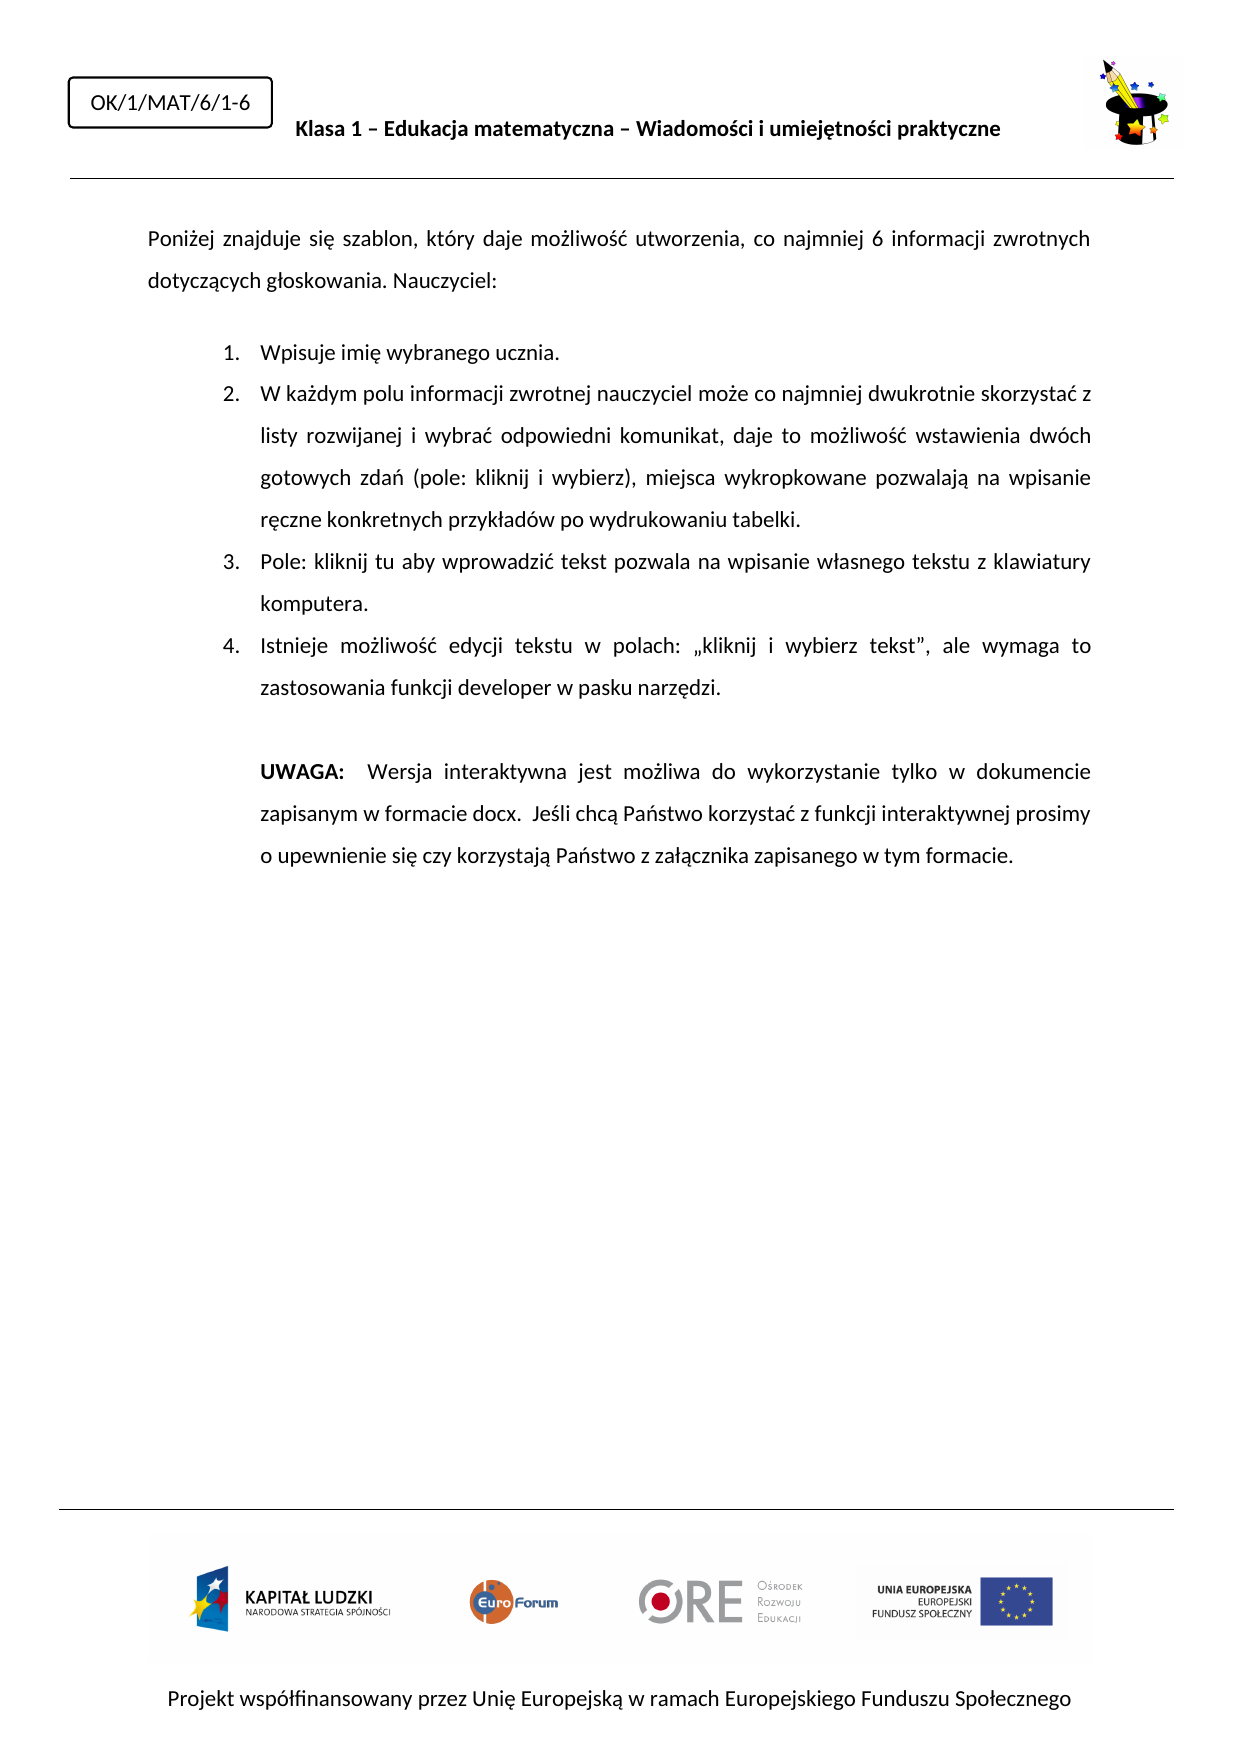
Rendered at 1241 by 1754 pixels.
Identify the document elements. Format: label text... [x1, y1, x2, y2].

picture [148, 1533, 1092, 1664]
list W każdym polu informacji zwrotnej nauczyciel może co najmniej dwukrotnie skorzystać z listy rozwijanej i wybrać odpowiedni komunikat, daje to możliwość wstawienia dwóch gotowych zdań (pole: kliknij i wybierz), miejsca wykropkowane pozwalają na wpisanie ręczne konkretnych przykładów po wydrukowaniu tabelki. [223, 379, 1093, 533]
list UWAGA: Wersja interaktywna jest możliwa do wykorzystanie tylko w dokumencie zapisanym w formacie docx. Jeśli chcą Państwo korzystać z funkcji interaktywnej prosimy o upewnienie się czy korzystają Państwo z załącznika zapisanego w tym formacie. [260, 757, 1093, 869]
list Wpisuje imię wybranego ucznia. [223, 338, 1093, 366]
list Istnieje możliwość edycji tekstu w polach: „kliknij i wybierz tekst”, ale wymaga to zastosowania funkcji developer w pasku narzędzi. [223, 631, 1093, 701]
text Poniżej znajduje się szablon, który daje możliwość utworzenia, co najmniej 6 informacji zwrotnych dotyczących głoskowania. Nauczyciel: [148, 224, 1093, 294]
picture [1084, 56, 1185, 149]
list Pole: kliknij tu aby wprowadzić tekst pozwala na wpisanie własnego tekstu z klawiatury komputera. [223, 547, 1093, 617]
